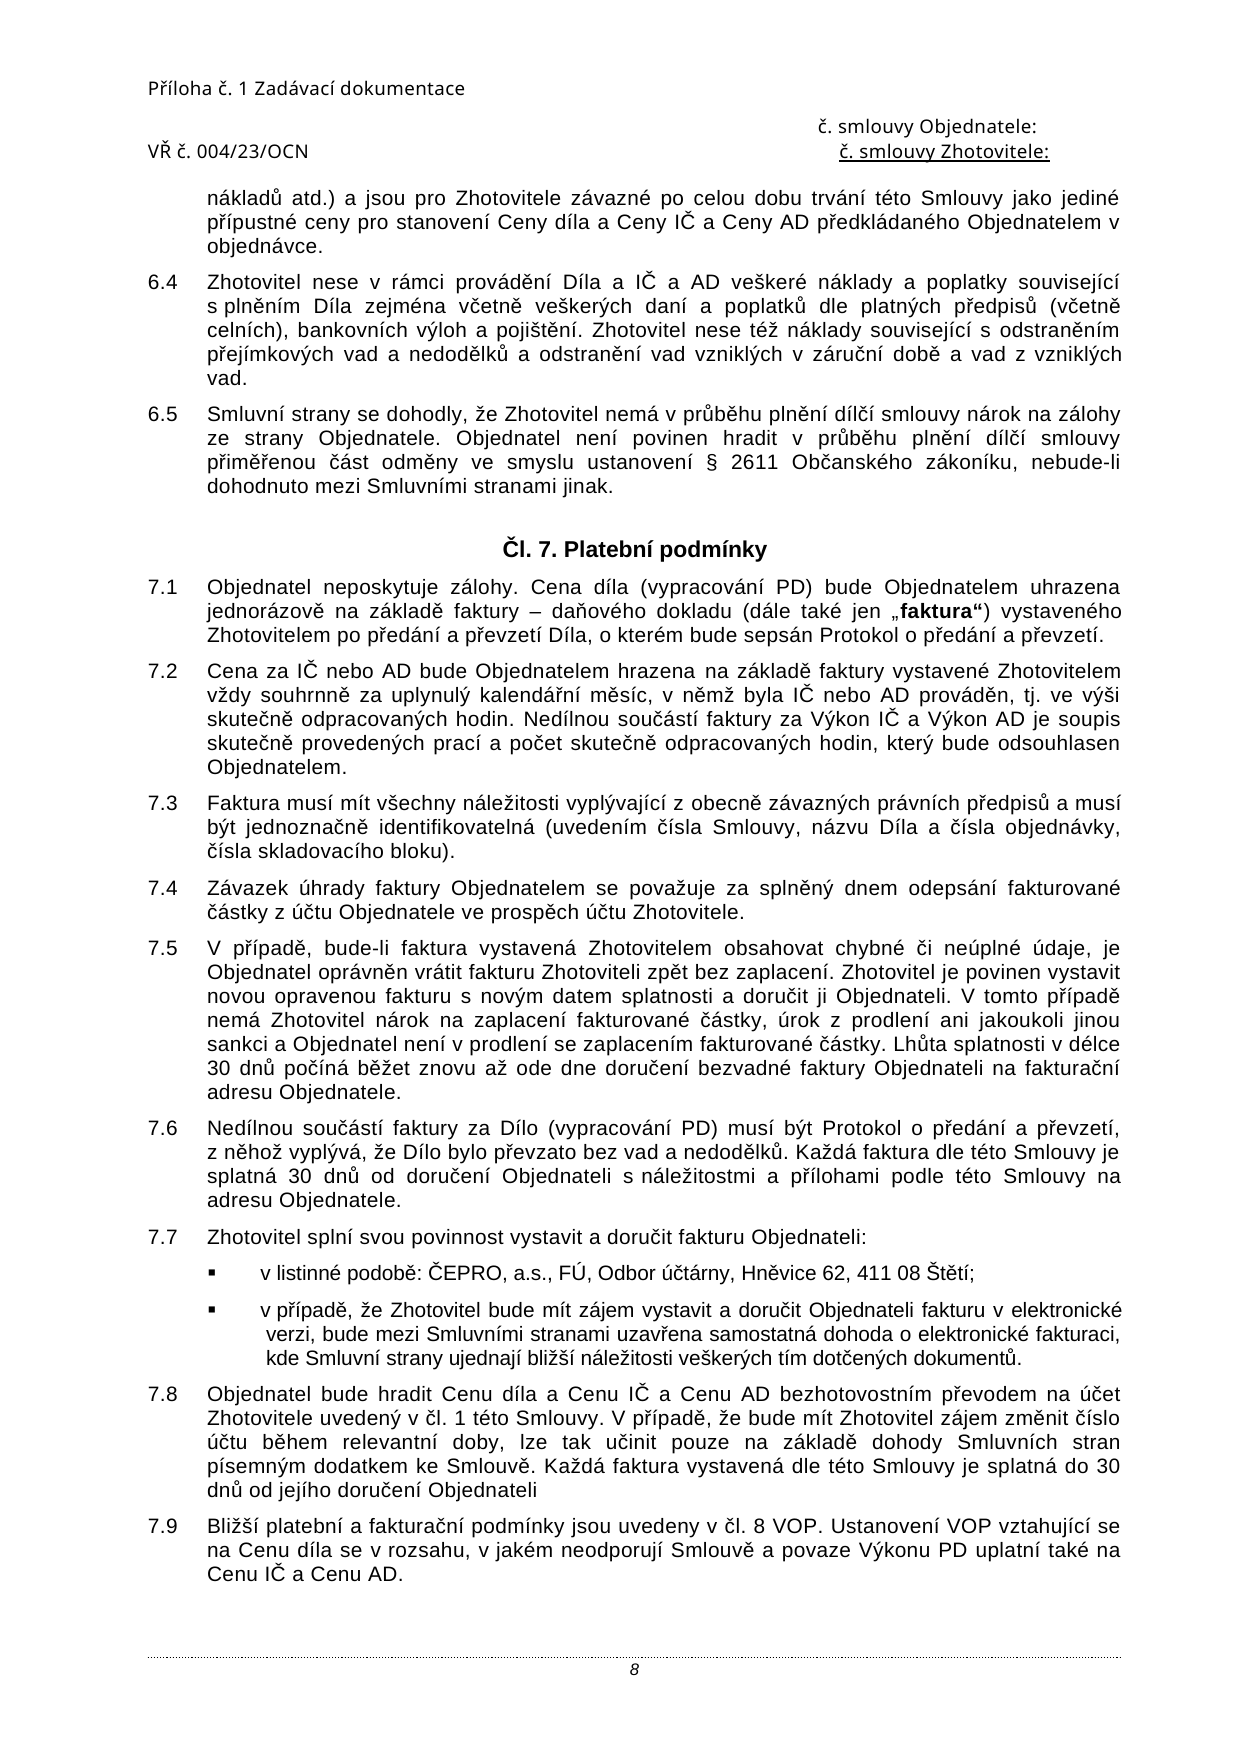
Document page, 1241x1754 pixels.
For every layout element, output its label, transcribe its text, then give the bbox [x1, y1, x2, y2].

list v případě, že Zhotovitel bude mít zájem vystavit a doručit Objednateli fakturu v elektronické verzi, bude mezi Smluvními stranami uzavřena samostatná dohoda o elektronické fakturaci, kde Smluvní strany ujednají bližší náležitosti veškerých tím dotčených dokumentů. [207, 1297, 1122, 1369]
list Smluvní strany se dohodly, že Zhotovitel nemá v průběhu plnění dílčí smlouvy nárok na zálohy ze strany Objednatele. Objednatel není povinen hradit v průběhu plnění dílčí smlouvy přiměřenou část odměny ve smyslu ustanovení § 2611 Občanského zákoníku, nebude-li dohodnuto mezi Smluvními stranami jinak. [148, 402, 1122, 498]
list v listinné podobě: ČEPRO, a.s., FÚ, Odbor účtárny, Hněvice 62, 411 08 Štětí; [207, 1261, 1122, 1285]
list Objednatel neposkytuje zálohy. Cena díla (vypracování PD) bude Objednatelem uhrazena jednorázově na základě faktury – daňového dokladu (dále také jen „faktura“) vystaveného Zhotovitelem po předání a převzetí Díla, o kterém bude sepsán Protokol o předání a převzetí. [148, 574, 1122, 646]
list Zhotovitel nese v rámci provádění Díla a IČ a AD veškeré náklady a poplatky související s plněním Díla zejména včetně veškerých daní a poplatků dle platných předpisů (včetně celních), bankovních výloh a pojištění. Zhotovitel nese též náklady související s odstraněním přejímkových vad a nedodělků a odstranění vad vzniklých v záruční době a vad z vzniklých vad. [148, 270, 1122, 390]
list V případě, bude-li faktura vystavená Zhotovitelem obsahovat chybné či neúplné údaje, je Objednatel oprávněn vrátit fakturu Zhotoviteli zpět bez zaplacení. Zhotovitel je povinen vystavit novou opravenou fakturu s novým datem splatnosti a doručit ji Objednateli. V tomto případě nemá Zhotovitel nárok na zaplacení fakturované částky, úrok z prodlení ani jakoukoli jinou sankci a Objednatel není v prodlení se zaplacením fakturované částky. Lhůta splatnosti v délce 30 dnů počíná běžet znovu až ode dne doručení bezvadné faktury Objednateli na fakturační adresu Objednatele. [148, 936, 1122, 1104]
list Cena za IČ nebo AD bude Objednatelem hrazena na základě faktury vystavené Zhotovitelem vždy souhrnně za uplynulý kalendářní měsíc, v němž byla IČ nebo AD prováděn, tj. ve výši skutečně odpracovaných hodin. Nedílnou součástí faktury za Výkon IČ a Výkon AD je soupis skutečně provedených prací a počet skutečně odpracovaných hodin, který bude odsouhlasen Objednatelem. [148, 659, 1122, 779]
list Zhotovitel splní svou povinnost vystavit a doručit fakturu Objednateli: [148, 1224, 1122, 1248]
list Bližší platební a fakturační podmínky jsou uvedeny v čl. 8 VOP. Ustanovení VOP vztahující se na Cenu díla se v rozsahu, v jakém neodporují Smlouvě a povaze Výkonu PD uplatní také na Cenu IČ a Cenu AD. [148, 1514, 1122, 1586]
text Platební podmínky [148, 536, 1122, 562]
list Závazek úhrady faktury Objednatelem se považuje za splněný dnem odepsání fakturované částky z účtu Objednatele ve prospěch účtu Zhotovitele. [148, 876, 1122, 923]
list Objednatel bude hradit Cenu díla a Cenu IČ a Cenu AD bezhotovostním převodem na účet Zhotovitele uvedený v čl. 1 této Smlouvy. V případě, že bude mít Zhotovitel zájem změnit číslo účtu během relevantní doby, lze tak učinit pouze na základě dohody Smluvních stran písemným dodatkem ke Smlouvě. Každá faktura vystavená dle této Smlouvy je splatná do 30 dnů od jejího doručení Objednateli [148, 1382, 1122, 1502]
list Faktura musí mít všechny náležitosti vyplývající z obecně závazných právních předpisů a musí být jednoznačně identifikovatelná (uvedením čísla Smlouvy, názvu Díla a čísla objednávky, čísla skladovacího bloku). [148, 791, 1122, 863]
list Nedílnou součástí faktury za Dílo (vypracování PD) musí být Protokol o předání a převzetí, z něhož vyplývá, že Dílo bylo převzato bez vad a nedodělků. Každá faktura dle této Smlouvy je splatná 30 dnů od doručení Objednateli s náležitostmi a přílohami podle této Smlouvy na adresu Objednatele. [148, 1116, 1122, 1212]
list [148, 186, 1122, 257]
